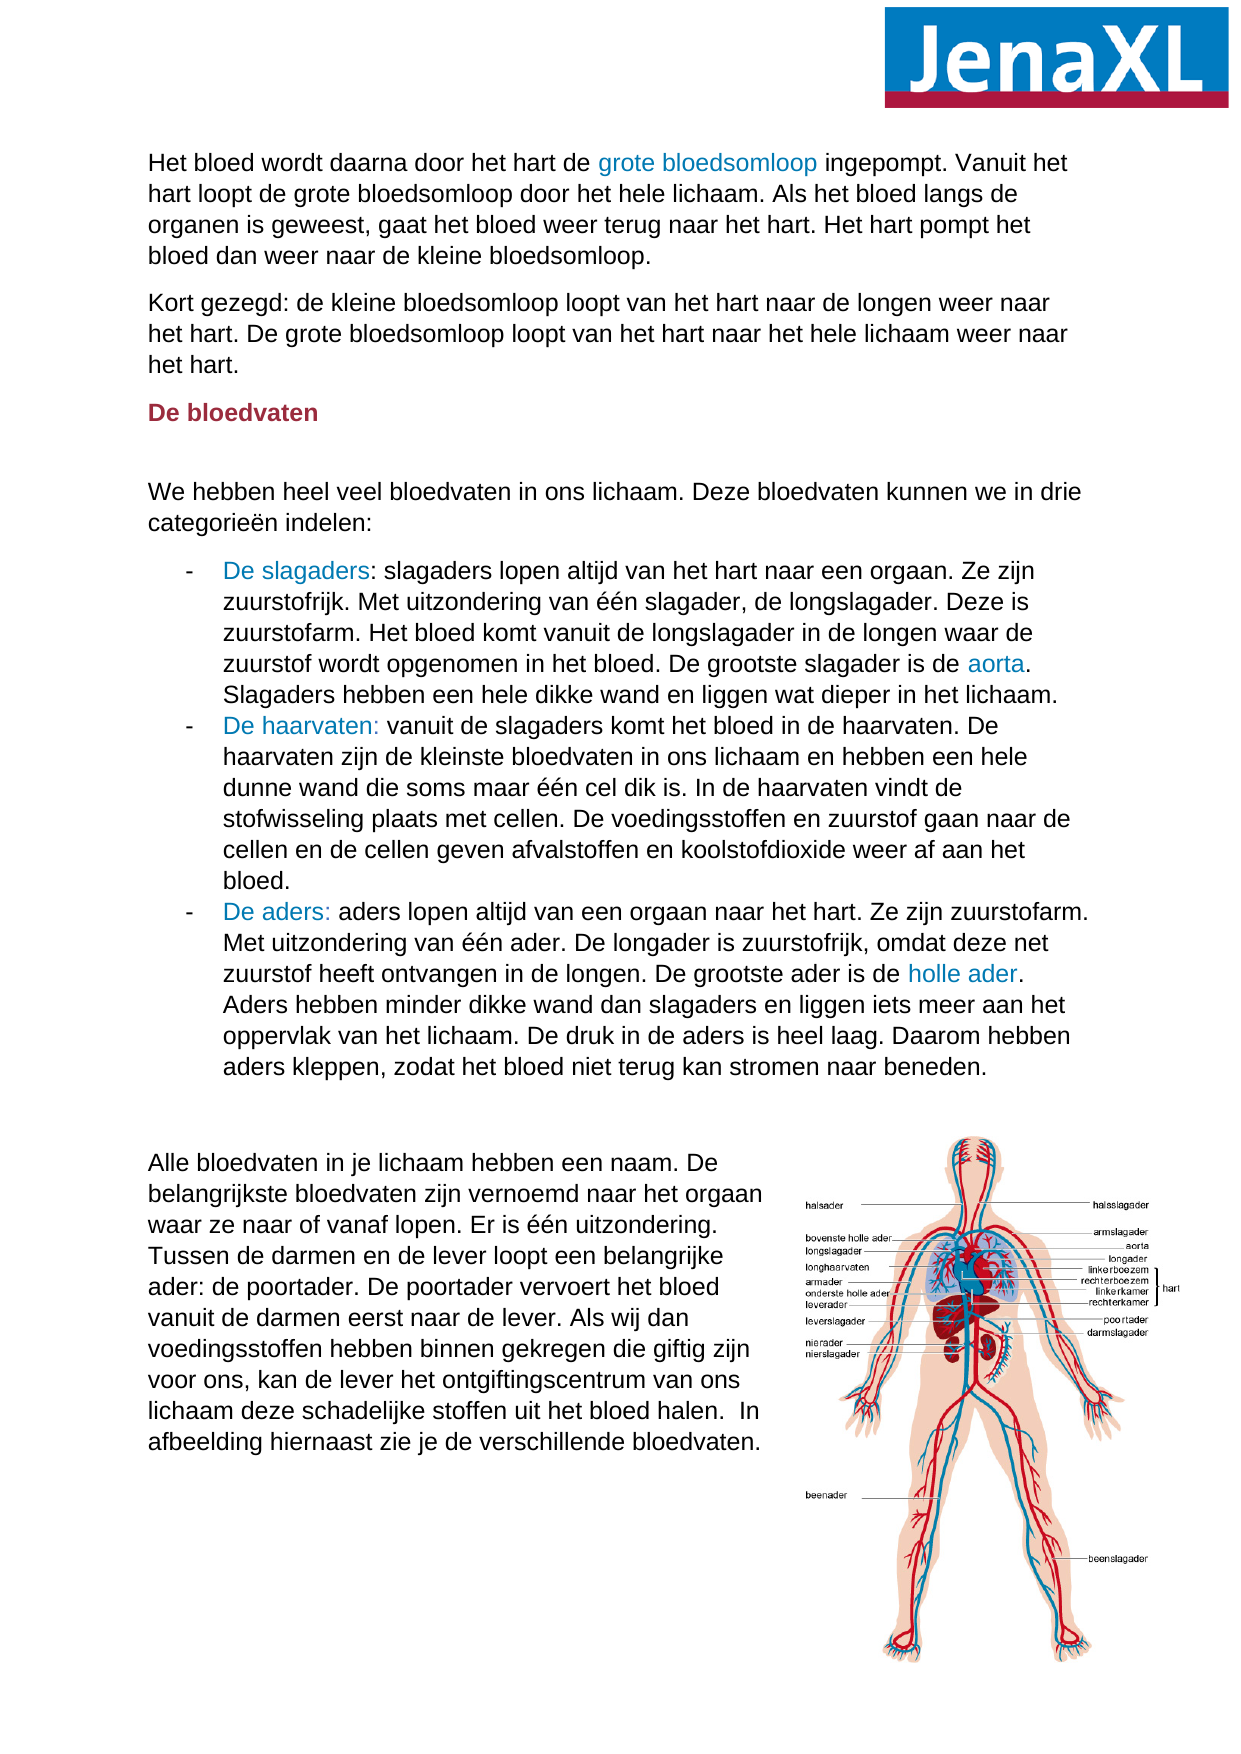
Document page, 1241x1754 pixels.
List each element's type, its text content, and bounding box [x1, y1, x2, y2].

picture [805, 1136, 1180, 1663]
picture [884, 7, 1229, 108]
subtitle De bloedvaten [148, 398, 1093, 427]
list De aders: aders lopen altijd van een orgaan naar het hart. Ze zijn zuurstofarm. Met uitzondering van één ader. De longader is zuurstofrijk, omdat deze net zuurstof heeft ontvangen in de longen. De grootste ader is de holle ader. Aders hebben minder dikke wand dan slagaders en liggen iets meer aan het oppervlak van het lichaam. De druk in de aders is heel laag. Daarom hebben aders kleppen, zodat het bloed niet terug kan stromen naar beneden. [185, 897, 1093, 1081]
text Het bloed wordt daarna door het hart de grote bloedsomloop ingepompt. Vanuit het hart loopt de grote bloedsomloop door het hele lichaam. Als het bloed langs de organen is geweest, gaat het bloed weer terug naar het hart. Het hart pompt het bloed dan weer naar de kleine bloedsomloop. [148, 148, 1093, 269]
text We hebben heel veel bloedvaten in ons lichaam. Deze bloedvaten kunnen we in drie categorieën indelen: [148, 477, 1093, 537]
list De haarvaten: vanuit de slagaders komt het bloed in de haarvaten. De haarvaten zijn de kleinste bloedvaten in ons lichaam en hebben een hele dunne wand die soms maar één cel dik is. In de haarvaten vindt de stofwisseling plaats met cellen. De voedingsstoffen en zuurstof gaan naar de cellen en de cellen geven afvalstoffen en koolstofdioxide weer af aan het bloed. [185, 711, 1093, 895]
text Kort gezegd: de kleine bloedsomloop loopt van het hart naar de longen weer naar het hart. De grote bloedsomloop loopt van het hart naar het hele lichaam weer naar het hart. [148, 288, 1093, 379]
list De slagaders: slagaders lopen altijd van het hart naar een orgaan. Ze zijn zuurstofrijk. Met uitzondering van één slagader, de longslagader. Deze is zuurstofarm. Het bloed komt vanuit de longslagader in de longen waar de zuurstof wordt opgenomen in het bloed. De grootste slagader is de aorta. Slagaders hebben een hele dikke wand en liggen wat dieper in het lichaam. [185, 556, 1093, 709]
text Alle bloedvaten in je lichaam hebben een naam. De belangrijkste bloedvaten zijn vernoemd naar het orgaan waar ze naar of vanaf lopen. Er is één uitzondering. Tussen de darmen en de lever loopt een belangrijke ader: de poortader. De poortader vervoert het bloed vanuit de darmen eerst naar de lever. Als wij dan voedingsstoffen hebben binnen gekregen die giftig zijn voor ons, kan de lever het ontgiftingscentrum van ons lichaam deze schadelijke stoffen uit het bloed halen. In afbeelding hiernaast zie je de verschillende bloedvaten. [148, 1148, 805, 1456]
